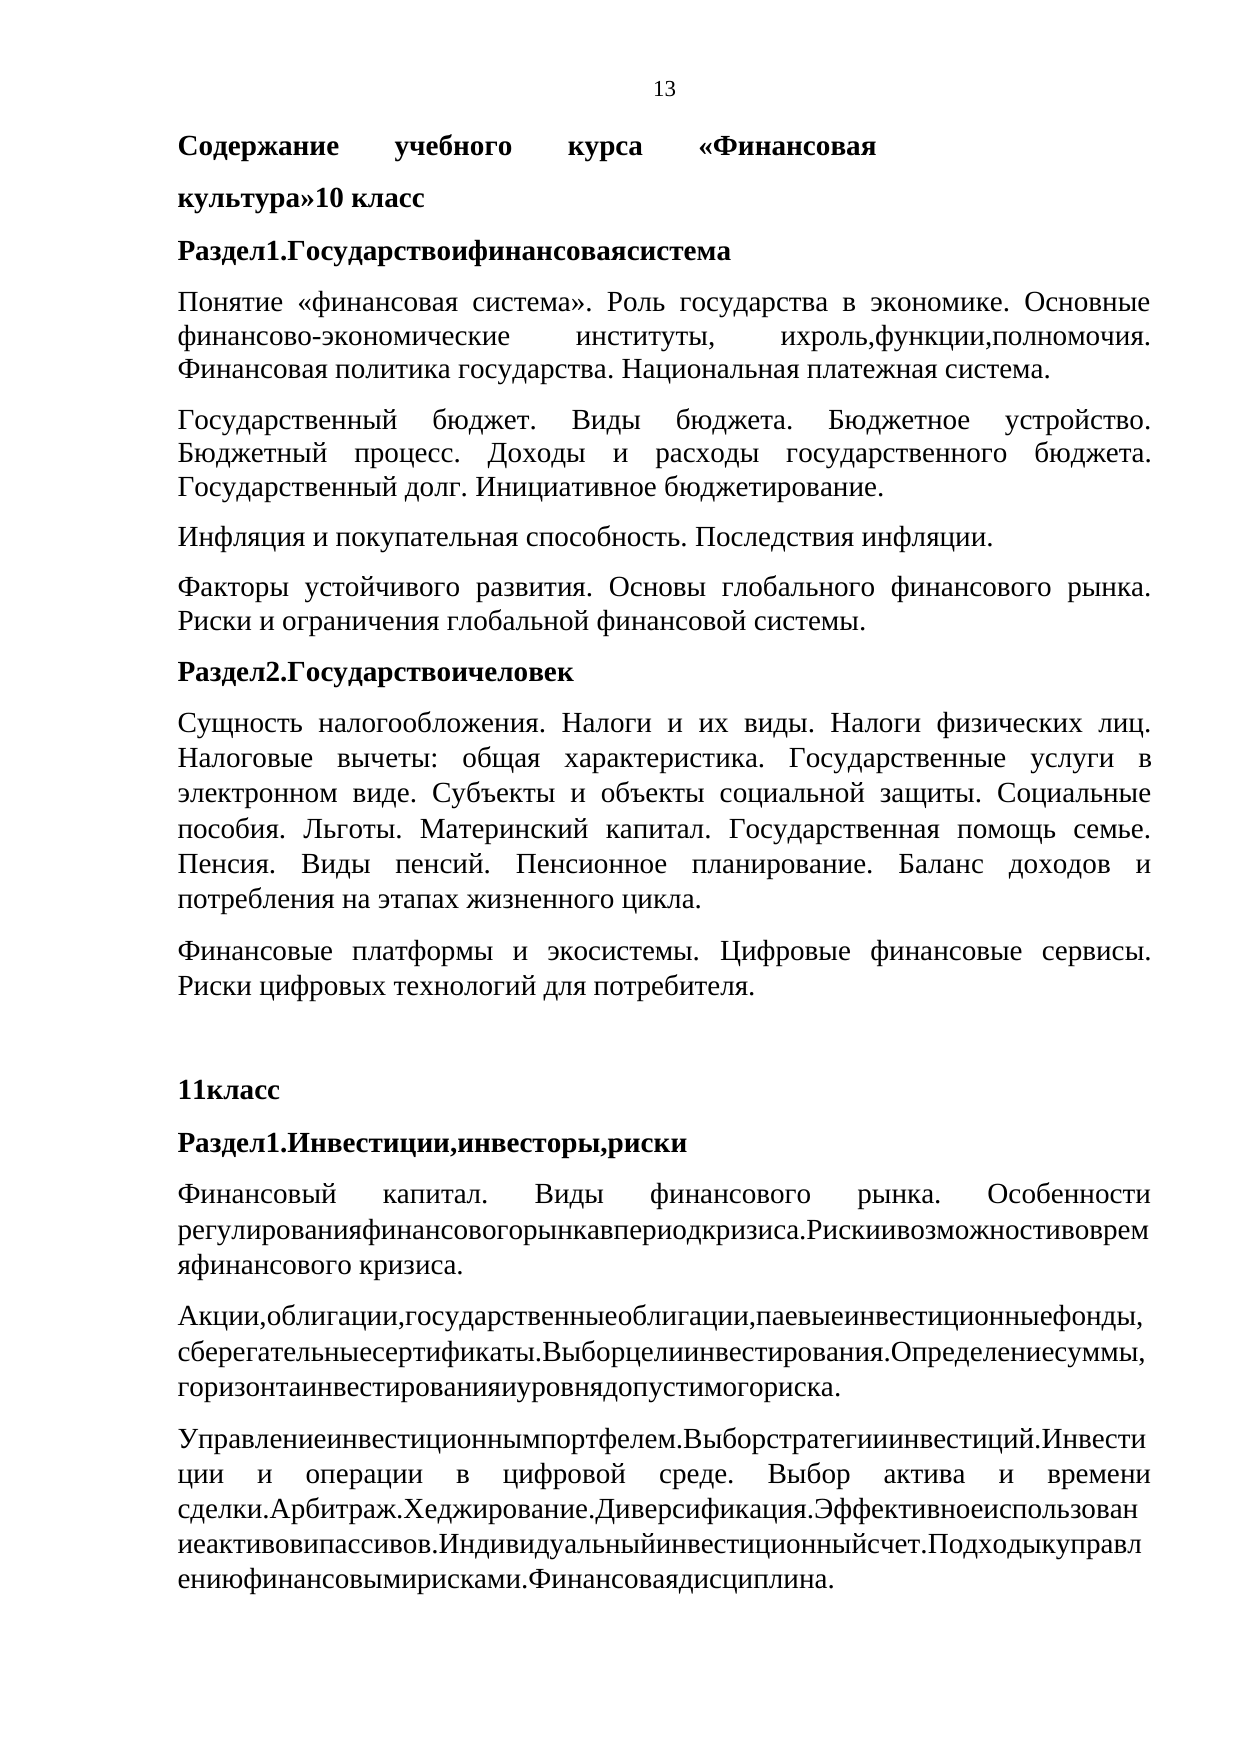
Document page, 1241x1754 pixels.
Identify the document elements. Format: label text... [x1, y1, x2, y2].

text Раздел1.Государствоифинансоваясистема [177, 233, 1169, 266]
subtitle 11класс [177, 1072, 1169, 1106]
subtitle Раздел2.Государствоичеловек [177, 654, 1169, 687]
text Инфляция и покупательная способность. Последствия инфляции. [177, 519, 1169, 553]
text Финансовый капитал. Виды финансового рынка. Особенности регулированияфинансовогорынкавпериодкризиса.Рискиивозможностивовремяфинансового кризиса. [177, 1177, 1151, 1281]
text Раздел1.Инвестиции,инвесторы,риски [177, 1125, 1169, 1158]
text Понятие «финансовая система». Роль государства в экономике. Основные финансово-экономические институты, ихроль,функции,полномочия. Финансовая политика государства. Национальная платежная система. [177, 284, 1152, 385]
text Сущность налогообложения. Налоги и их виды. Налоги физических лиц. Налоговые вычеты: общая характеристика. Государственные услуги в электронном виде. Субъекты и объекты социальной защиты. Социальные пособия. Льготы. Материнский капитал. Государственная помощь семье. Пенсия. Виды пенсий. Пенсионное планирование. Баланс доходов и потребления на этапах жизненного цикла. [177, 705, 1152, 915]
subtitle Содержание учебного курса «Финансовая культура»10 класс [177, 128, 877, 214]
text Управлениеинвестиционнымпортфелем.Выборстратегииинвестиций.Инвестиции и операции в цифровой среде. Выбор актива и времени сделки.Арбитраж.Хеджирование.Диверсификация.Эффективноеиспользованиеактивовипассивов.Индивидуальныйинвестиционныйсчет.Подходыкуправлениюфинансовымирисками.Финансоваядисциплина. [177, 1421, 1152, 1595]
text Факторы устойчивого развития. Основы глобального финансового рынка. Риски и ограничения глобальной финансовой системы. [177, 569, 1152, 636]
text Акции,облигации,государственныеоблигации,паевыеинвестиционныефонды,сберегательныесертификаты.Выборцелиинвестирования.Определениесуммы,горизонтаинвестированияиуровнядопустимогориска. [177, 1298, 1152, 1402]
text Государственный бюджет. Виды бюджета. Бюджетное устройство. Бюджетный процесс. Доходы и расходы государственного бюджета. Государственный долг. Инициативное бюджетирование. [177, 402, 1152, 502]
text Финансовые платформы и экосистемы. Цифровые финансовые сервисы. Риски цифровых технологий для потребителя. [177, 933, 1152, 1002]
